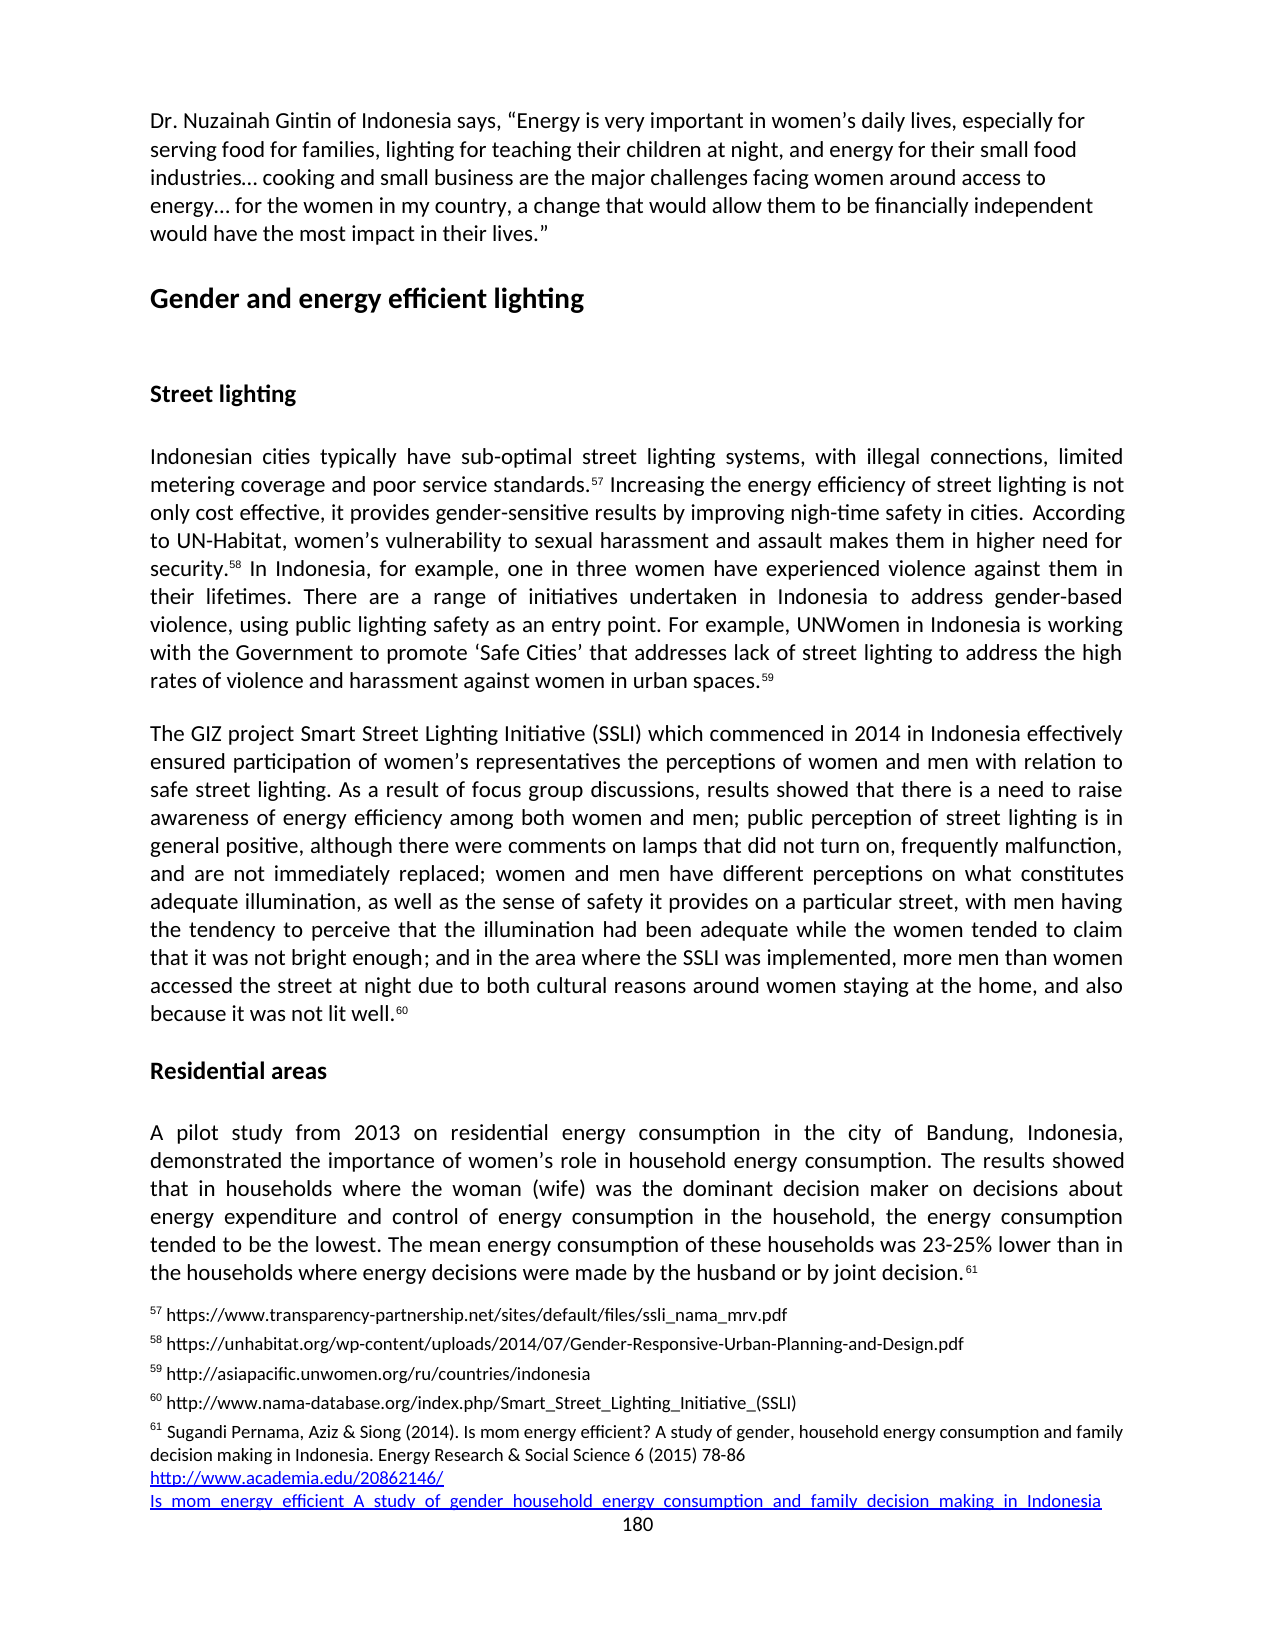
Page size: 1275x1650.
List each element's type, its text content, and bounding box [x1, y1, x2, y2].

text Dr. Nuzainah Gintin of Indonesia says, “Energy is very important in women’s daily lives, especially for serving food for families, lighting for teaching their children at night, and energy for their small food industries… cooking and small business are the major challenges facing women around access to energy… for the women in my country, a change that would allow them to be financially independent would have the most impact in their lives.” [150, 107, 1125, 276]
text A pilot study from 2013 on residential energy consumption in the city of Bandung, Indonesia, demonstrated the importance of women’s role in household energy consumption. The results showed that in households where the woman (wife) was the dominant decision maker on decisions about energy expenditure and control of energy consumption in the household, the energy consumption tended to be the lowest. The mean energy consumption of these households was 23-25% lower than in the households where energy decisions were made by the husband or by joint decision. [150, 1118, 1125, 1286]
text Indonesian cities typically have sub-optimal street lighting systems, with illegal connections, limited metering coverage and poor service standards. Increasing the energy efficiency of street lighting is not only cost effective, it provides gender-sensitive results by improving nigh-time safety in cities. According to UN-Habitat, women’s vulnerability to sexual harassment and assault makes them in higher need for security. In Indonesia, for example, one in three women have experienced violence against them in their lifetimes. There are a range of initiatives undertaken in Indonesia to address gender-based violence, using public lighting safety as an entry point. For example, UNWomen in Indonesia is working with the Government to promote ‘Safe Cities’ that addresses lack of street lighting to address the high rates of violence and harassment against women in urban spaces. [150, 442, 1125, 694]
text Street lighting [150, 378, 1125, 438]
text Gender and energy efficient lighting [150, 280, 1125, 315]
text Residential areas [150, 1055, 1125, 1086]
text The GIZ project Smart Street Lighting Initiative (SSLI) which commenced in 2014 in Indonesia effectively ensured participation of women’s representatives the perceptions of women and men with relation to safe street lighting. As a result of focus group discussions, results showed that there is a need to raise awareness of energy efficiency among both women and men; public perception of street lighting is in general positive, although there were comments on lamps that did not turn on, frequently malfunction, and are not immediately replaced; women and men have different perceptions on what constitutes adequate illumination, as well as the sense of safety it provides on a particular street, with men having the tendency to perceive that the illumination had been adequate while the women tended to claim that it was not bright enough; and in the area where the SSLI was implemented, more men than women accessed the street at night due to both cultural reasons around women staying at the home, and also because it was not lit well. [150, 719, 1125, 1027]
